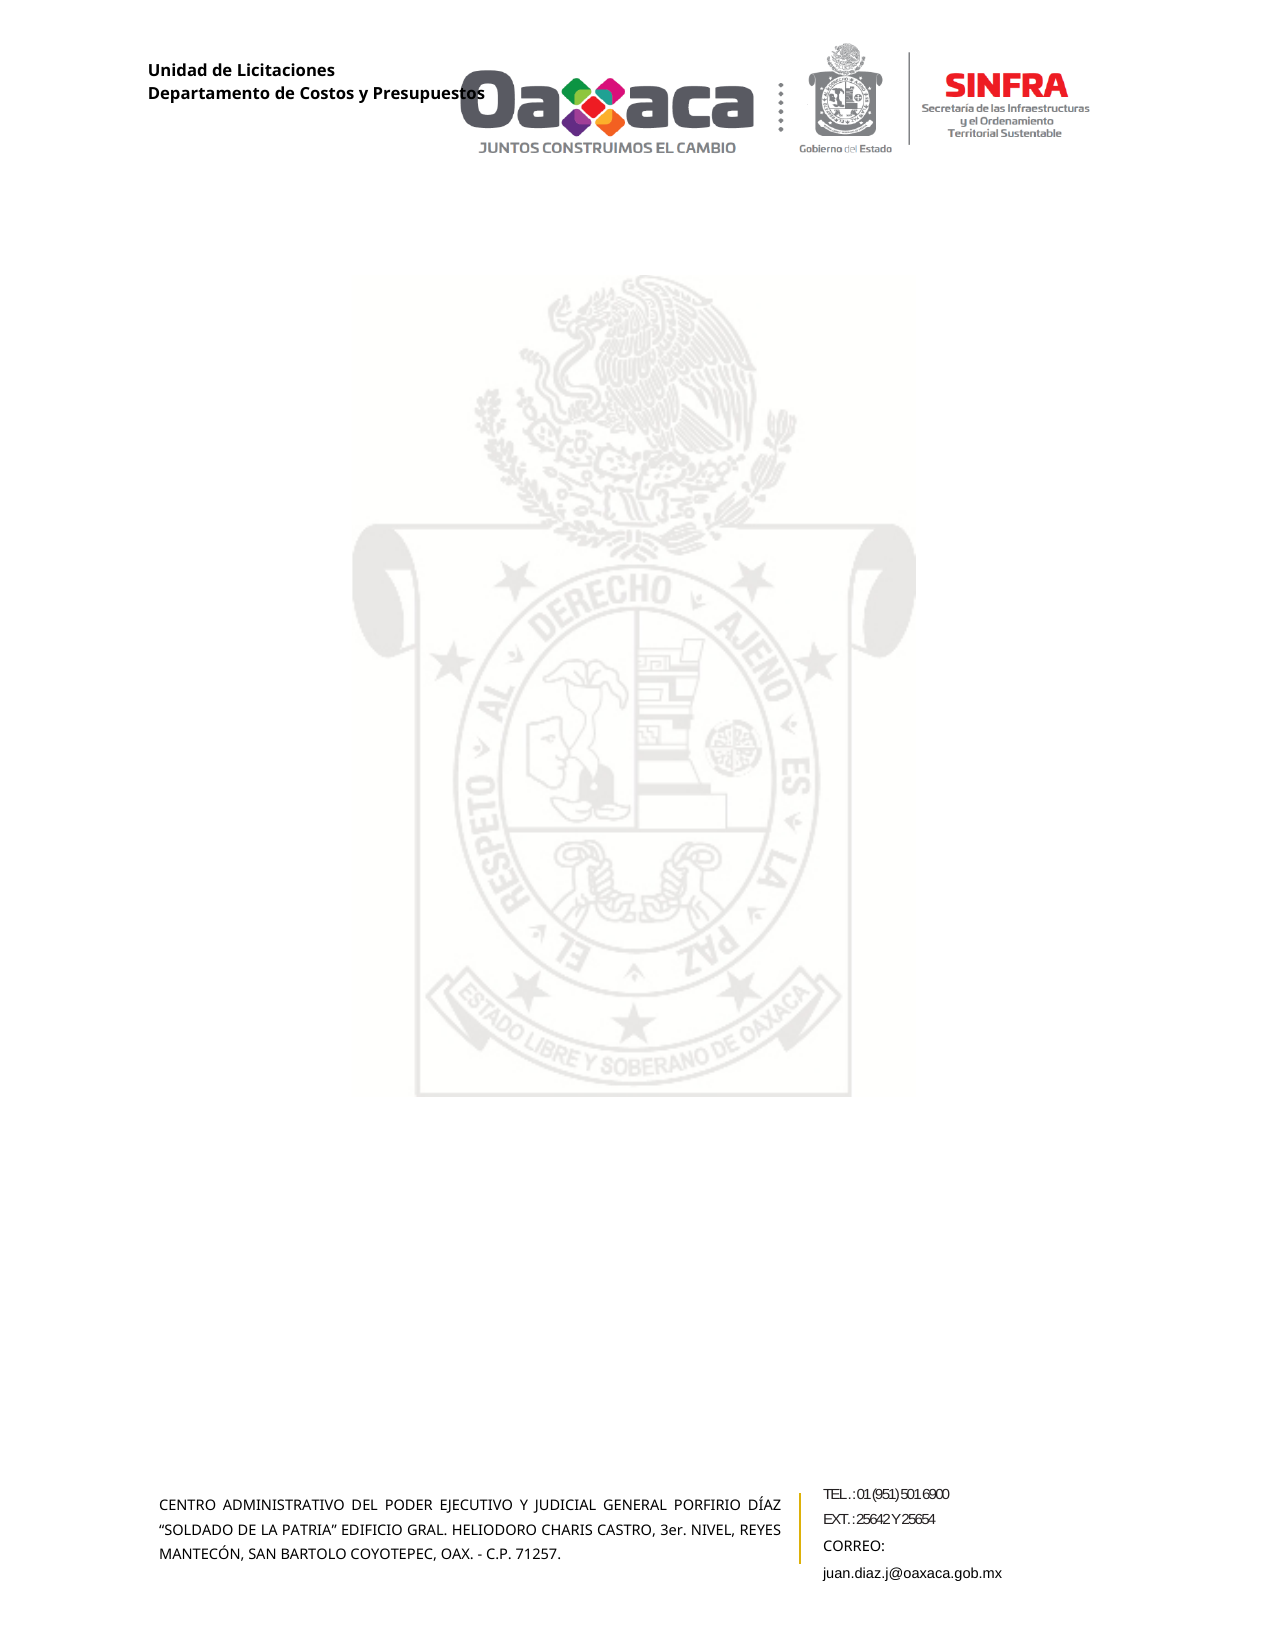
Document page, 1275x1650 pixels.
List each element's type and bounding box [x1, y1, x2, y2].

picture [351, 275, 916, 1097]
picture [420, 34, 1122, 163]
